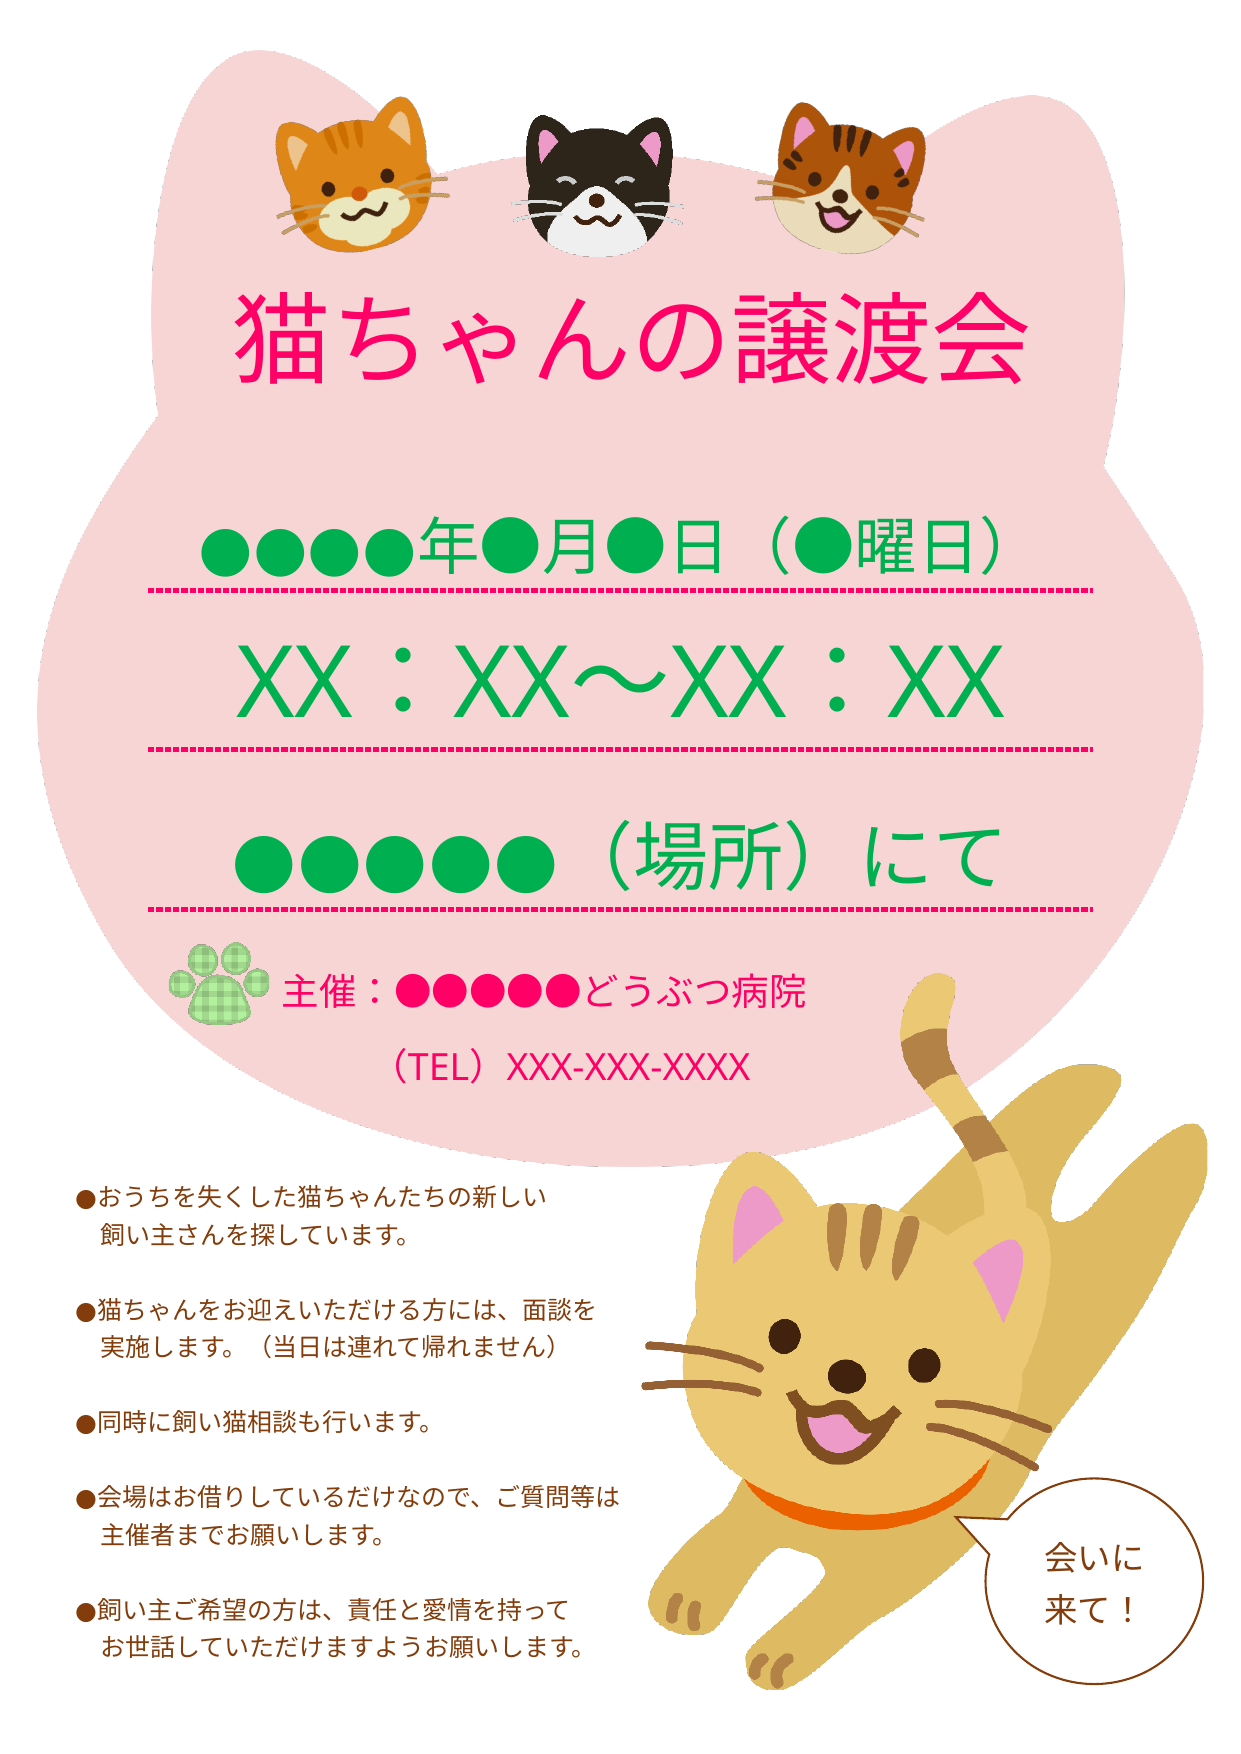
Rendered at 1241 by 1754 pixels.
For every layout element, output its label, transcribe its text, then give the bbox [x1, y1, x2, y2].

text お世話していただけますようお願いします。 [75, 1627, 1026, 1664]
picture [641, 1552, 987, 1589]
table_cell ●●●●●（場所）にて [148, 747, 1092, 907]
text （TEL）XXX-XXX-XXXX [75, 1027, 1165, 1102]
text ●同時に飼い猫相談も行います。 [75, 1402, 1165, 1439]
table_cell XX：XX～XX：XX [148, 588, 1092, 747]
text 主催者までお願いします。 [75, 1514, 1009, 1552]
table_header ●●●●年●月●日（●曜日） [148, 428, 1092, 588]
text 主催：●●●●●どうぶつ病院 [75, 952, 1165, 1027]
text ●飼い主ご希望の方は、責任と愛情を持って [75, 1589, 995, 1627]
text ●おうちを失くした猫ちゃんたちの新しい [75, 1177, 1165, 1214]
text 飼い主さんを探しています。 [75, 1214, 1165, 1252]
text ●猫ちゃんをお迎えいただける方には、面談を [75, 1289, 1165, 1327]
text 実施します。（当日は連れて帰れません） [75, 1327, 1165, 1364]
text ●会場はお借りしているだけなので、ご質問等は [75, 1477, 1082, 1514]
picture [37, 50, 1208, 1690]
